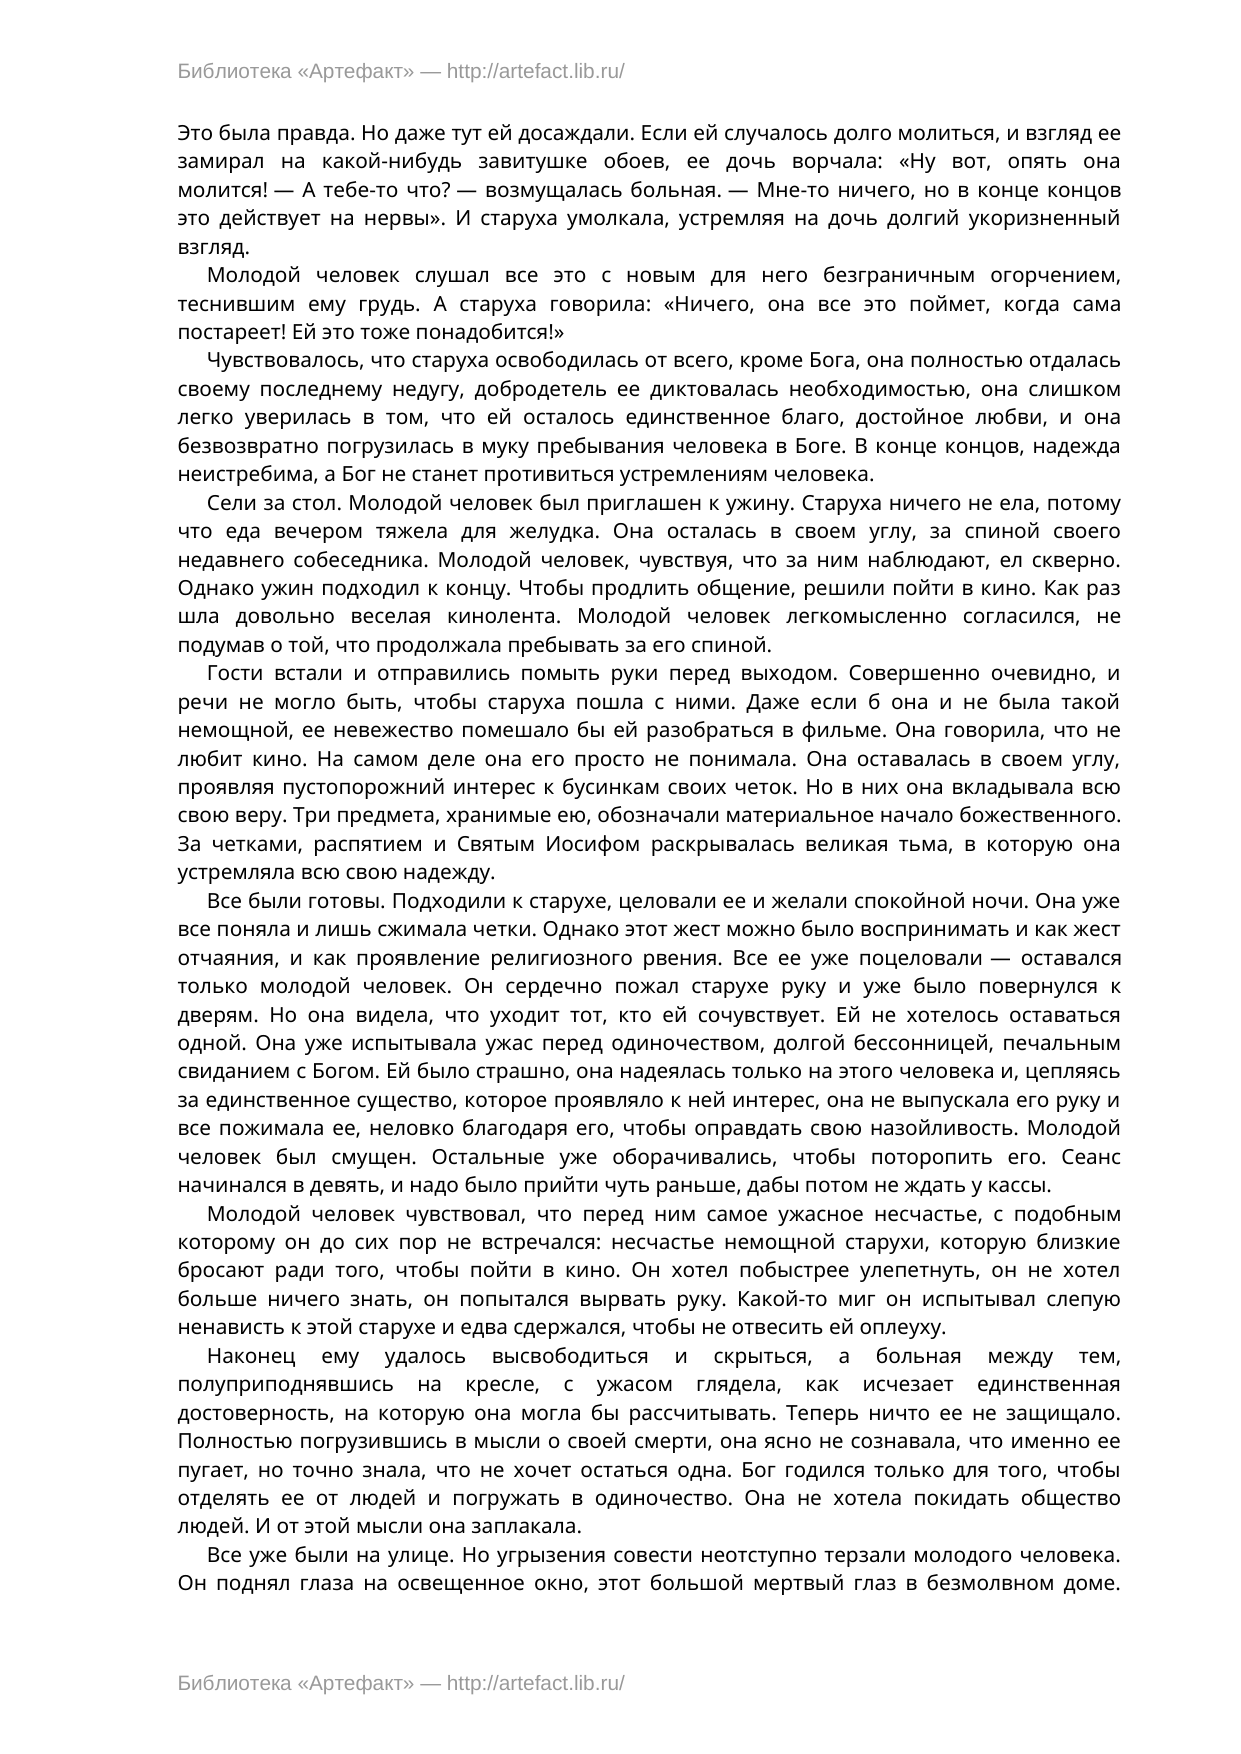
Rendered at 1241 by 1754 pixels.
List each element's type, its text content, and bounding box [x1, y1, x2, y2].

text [177, 118, 1122, 260]
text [177, 1540, 1122, 1597]
text Все были готовы. Подходили к старухе, целовали ее и желали спокойной ночи. Она уже все поняла и лишь сжимала четки. Однако этот жест можно было воспринимать и как жест отчаяния, и как проявление религиозного рвения. Все ее уже поцеловали — оставался только молодой человек. Он сердечно пожал старухе руку и уже было повернулся к дверям. Но она видела, что уходит тот, кто ей сочувствует. Ей не хотелось оставаться одной. Она уже испытывала ужас перед одиночеством, долгой бессонницей, печальным свиданием с Богом. Ей было страшно, она надеялась только на этого человека и, цепляясь за единственное существо, которое проявляло к ней интерес, она не выпускала его руку и все пожимала ее, неловко благодаря его, чтобы оправдать свою назойливость. Молодой человек был смущен. Остальные уже оборачивались, чтобы поторопить его. Сеанс начинался в девять, и надо было прийти чуть раньше, дабы потом не ждать у кассы. [177, 886, 1122, 1199]
text Сели за стол. Молодой человек был приглашен к ужину. Старуха ничего не ела, потому что еда вечером тяжела для желудка. Она осталась в своем углу, за спиной своего недавнего собеседника. Молодой человек, чувствуя, что за ним наблюдают, ел скверно. Однако ужин подходил к концу. Чтобы продлить общение, решили пойти в кино. Как раз шла довольно веселая кинолента. Молодой человек легкомысленно согласился, не подумав о той, что продолжала пребывать за его спиной. [177, 488, 1122, 658]
text Наконец ему удалось высвободиться и скрыться, а больная между тем, полуприподнявшись на кресле, с ужасом глядела, как исчезает единственная достоверность, на которую она могла бы рассчитывать. Теперь ничто ее не защищало. Полностью погрузившись в мысли о своей смерти, она ясно не сознавала, что именно ее пугает, но точно знала, что не хочет остаться одна. Бог годился только для того, чтобы отделять ее от людей и погружать в одиночество. Она не хотела покидать общество людей. И от этой мысли она заплакала. [177, 1341, 1122, 1540]
text Молодой человек чувствовал, что перед ним самое ужасное несчастье, с подобным которому он до сих пор не встречался: несчастье немощной старухи, которую близкие бросают ради того, чтобы пойти в кино. Он хотел побыстрее улепетнуть, он не хотел больше ничего знать, он попытался вырвать руку. Какой-то миг он испытывал слепую ненависть к этой старухе и едва сдержался, чтобы не отвесить ей оплеуху. [177, 1199, 1122, 1341]
text Молодой человек слушал все это с новым для него безграничным огорчением, теснившим ему грудь. А старуха говорила: «Ничего, она все это поймет, когда сама постареет! Ей это тоже понадобится!» [177, 260, 1122, 346]
text Гости встали и отправились помыть руки перед выходом. Совершенно очевидно, и речи не могло быть, чтобы старуха пошла с ними. Даже если б она и не была такой немощной, ее невежество помешало бы ей разобраться в фильме. Она говорила, что не любит кино. На самом деле она его просто не понимала. Она оставалась в своем углу, проявляя пустопорожний интерес к бусинкам своих четок. Но в них она вкладывала всю свою веру. Три предмета, хранимые ею, обозначали материальное начало божественного. За четками, распятием и Святым Иосифом раскрывалась великая тьма, в которую она устремляла всю свою надежду. [177, 658, 1122, 886]
text Чувствовалось, что старуха освободилась от всего, кроме Бога, она полностью отдалась своему последнему недугу, добродетель ее диктовалась необходимостью, она слишком легко уверилась в том, что ей осталось единственное благо, достойное любви, и она безвозвратно погрузилась в муку пребывания человека в Боге. В конце концов, надежда неистребима, а Бог не станет противиться устремлениям человека. [177, 346, 1122, 488]
